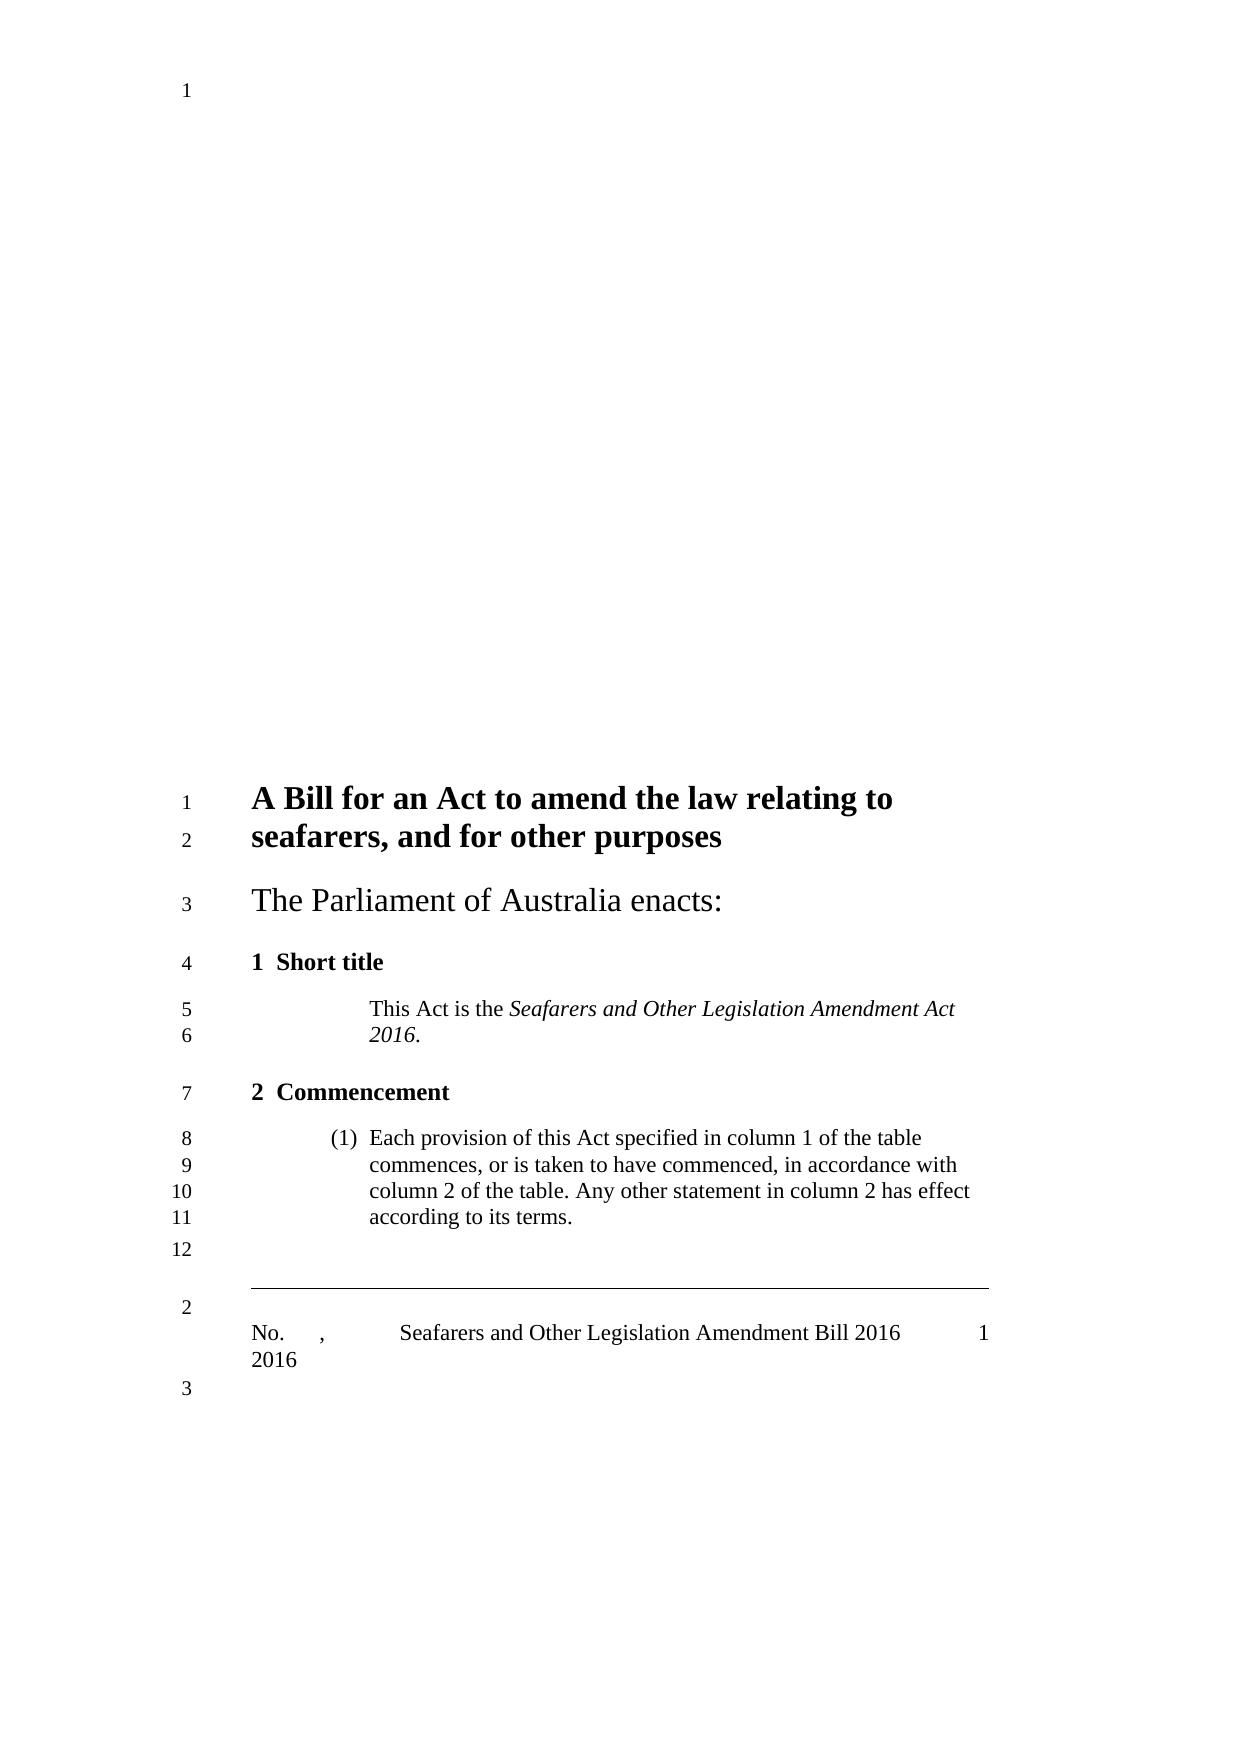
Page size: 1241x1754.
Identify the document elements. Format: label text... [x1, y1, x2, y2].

text This Act is the Seafarers and Other Legislation Amendment Act 2016. [251, 995, 989, 1048]
text 2 Commencement [251, 1077, 989, 1106]
text (1) Each provision of this Act specified in column 1 of the table commences, or is taken to have commenced, in accordance with column 2 of the table. Any other statement in column 2 has effect according to its terms. [251, 1124, 989, 1230]
text The Parliament of Australia enacts: [251, 880, 989, 918]
text 1 Short title [251, 947, 989, 976]
text A Bill for an Act to amend the law relating to seafarers, and for other purposes [251, 778, 989, 855]
